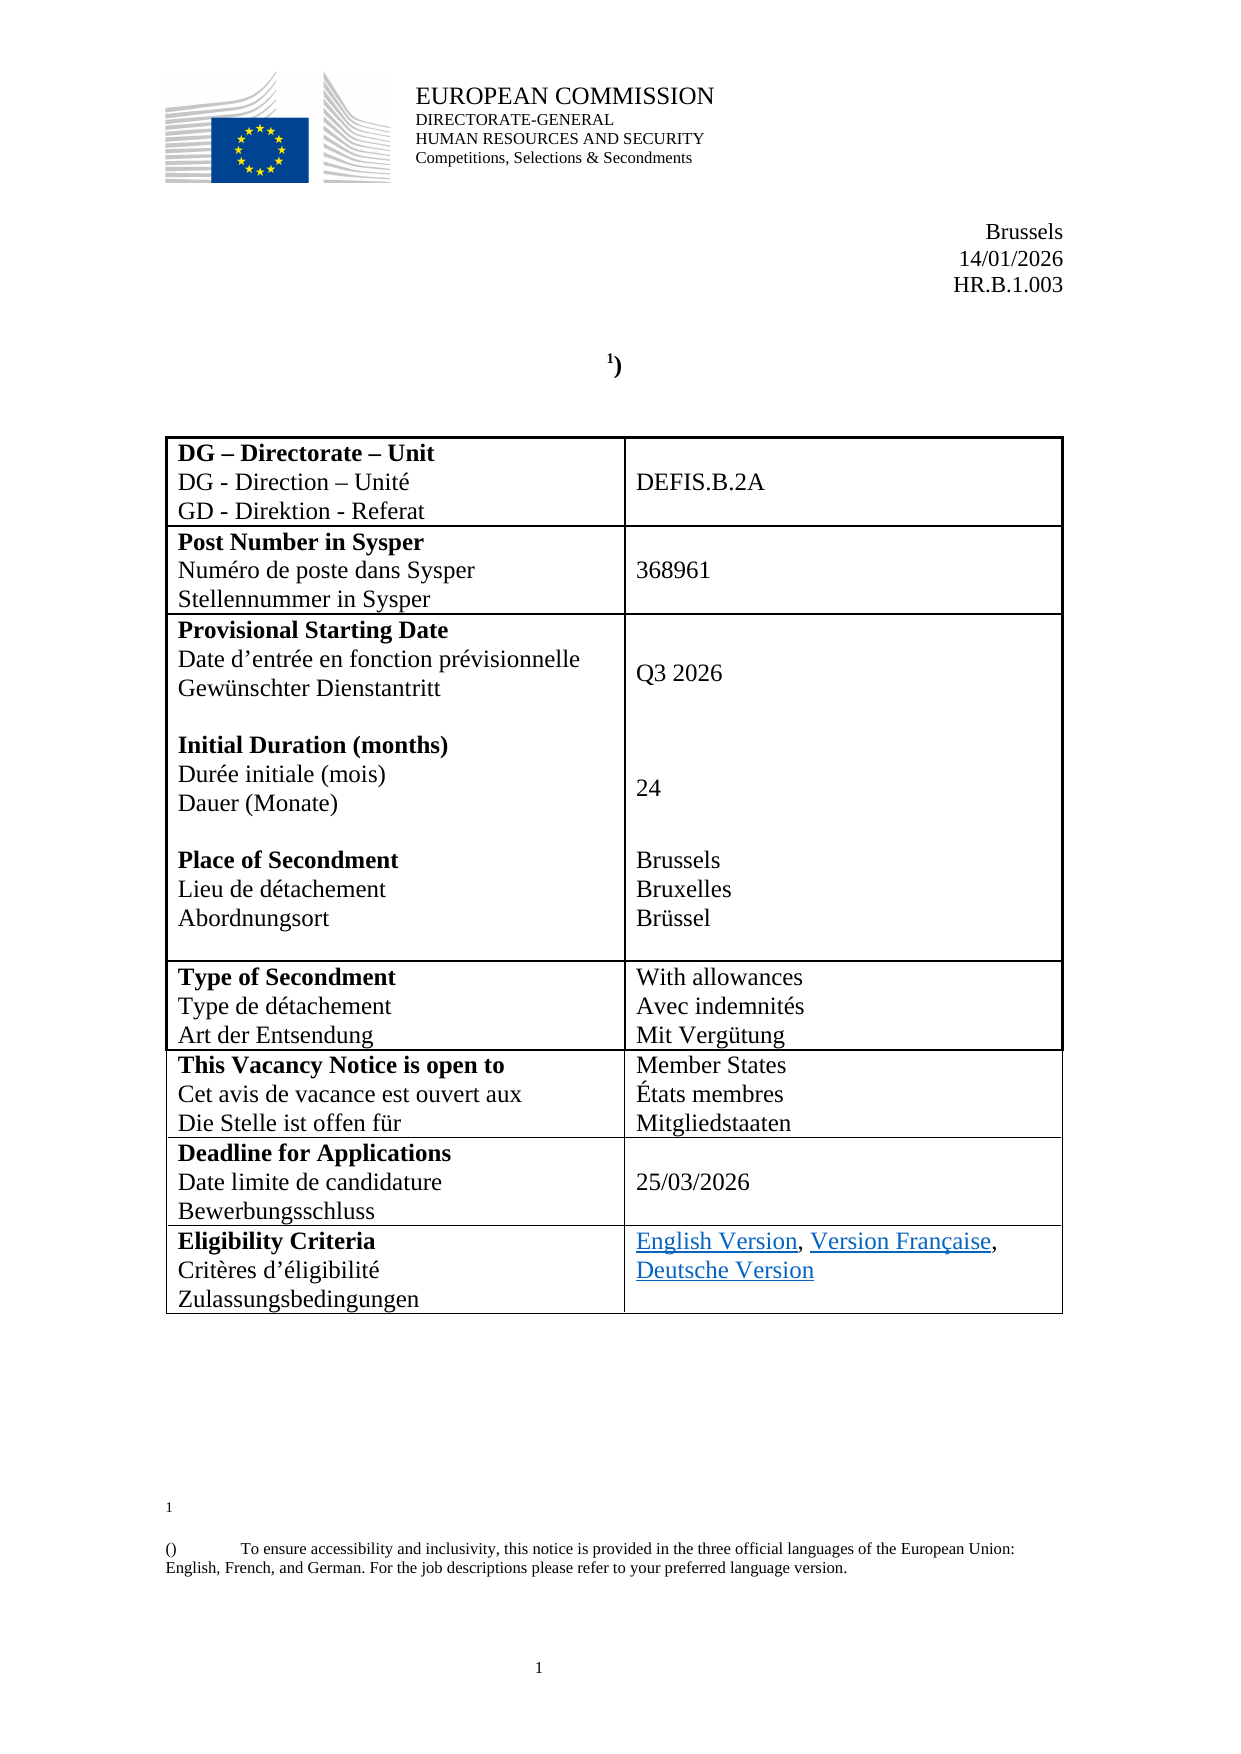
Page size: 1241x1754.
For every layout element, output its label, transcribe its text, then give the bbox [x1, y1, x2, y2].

table_cell Post Number in Sysper Numéro de poste dans Sysper Stellennummer in Sysper [168, 527, 624, 613]
table_cell 368961 [626, 527, 1061, 613]
picture [165, 71, 391, 183]
table_cell With allowances Avec indemnités Mit Vergütung [626, 962, 1061, 1048]
text HR.B.1.003 [165, 271, 1063, 297]
table_cell Deadline for Applications Date limite de candidature Bewerbungsschluss [167, 1138, 624, 1224]
table_cell Initial Duration (months) Durée initiale (mois) Dauer (Monate) [168, 730, 624, 845]
text Brussels [165, 134, 1063, 245]
table_cell Place of Secondment Lieu de détachement Abordnungsort [168, 845, 624, 960]
table_cell Type of Secondment Type de détachement Art der Entsendung [168, 962, 624, 1048]
table_cell This Vacancy Notice is open to Cet avis de vacance est ouvert aux Die Stelle ist offen für [167, 1051, 624, 1137]
table_header DG – Directorate – Unit DG - Direction – Unité GD - Direktion - Referat [168, 439, 624, 525]
table_cell English Version, Version Française, Deutsche Version [625, 1225, 1062, 1312]
table_cell Brussels Bruxelles Brüssel [626, 845, 1061, 960]
table_cell Member States États membres Mitgliedstaaten [625, 1051, 1062, 1137]
table_cell 24 [626, 730, 1061, 845]
table_cell 25/03/2026 [625, 1137, 1062, 1224]
table_header DEFIS.B.2A [626, 439, 1061, 525]
table_cell Eligibility Criteria Critères d’éligibilité Zulassungsbedingungen [167, 1226, 624, 1312]
text 14/01/2026 [165, 245, 1063, 271]
table_cell Provisional Starting Date Date d’entrée en fonction prévisionnelle Gewünschter Dienstantritt [168, 615, 624, 730]
table_cell Q3 2026 [626, 615, 1061, 730]
